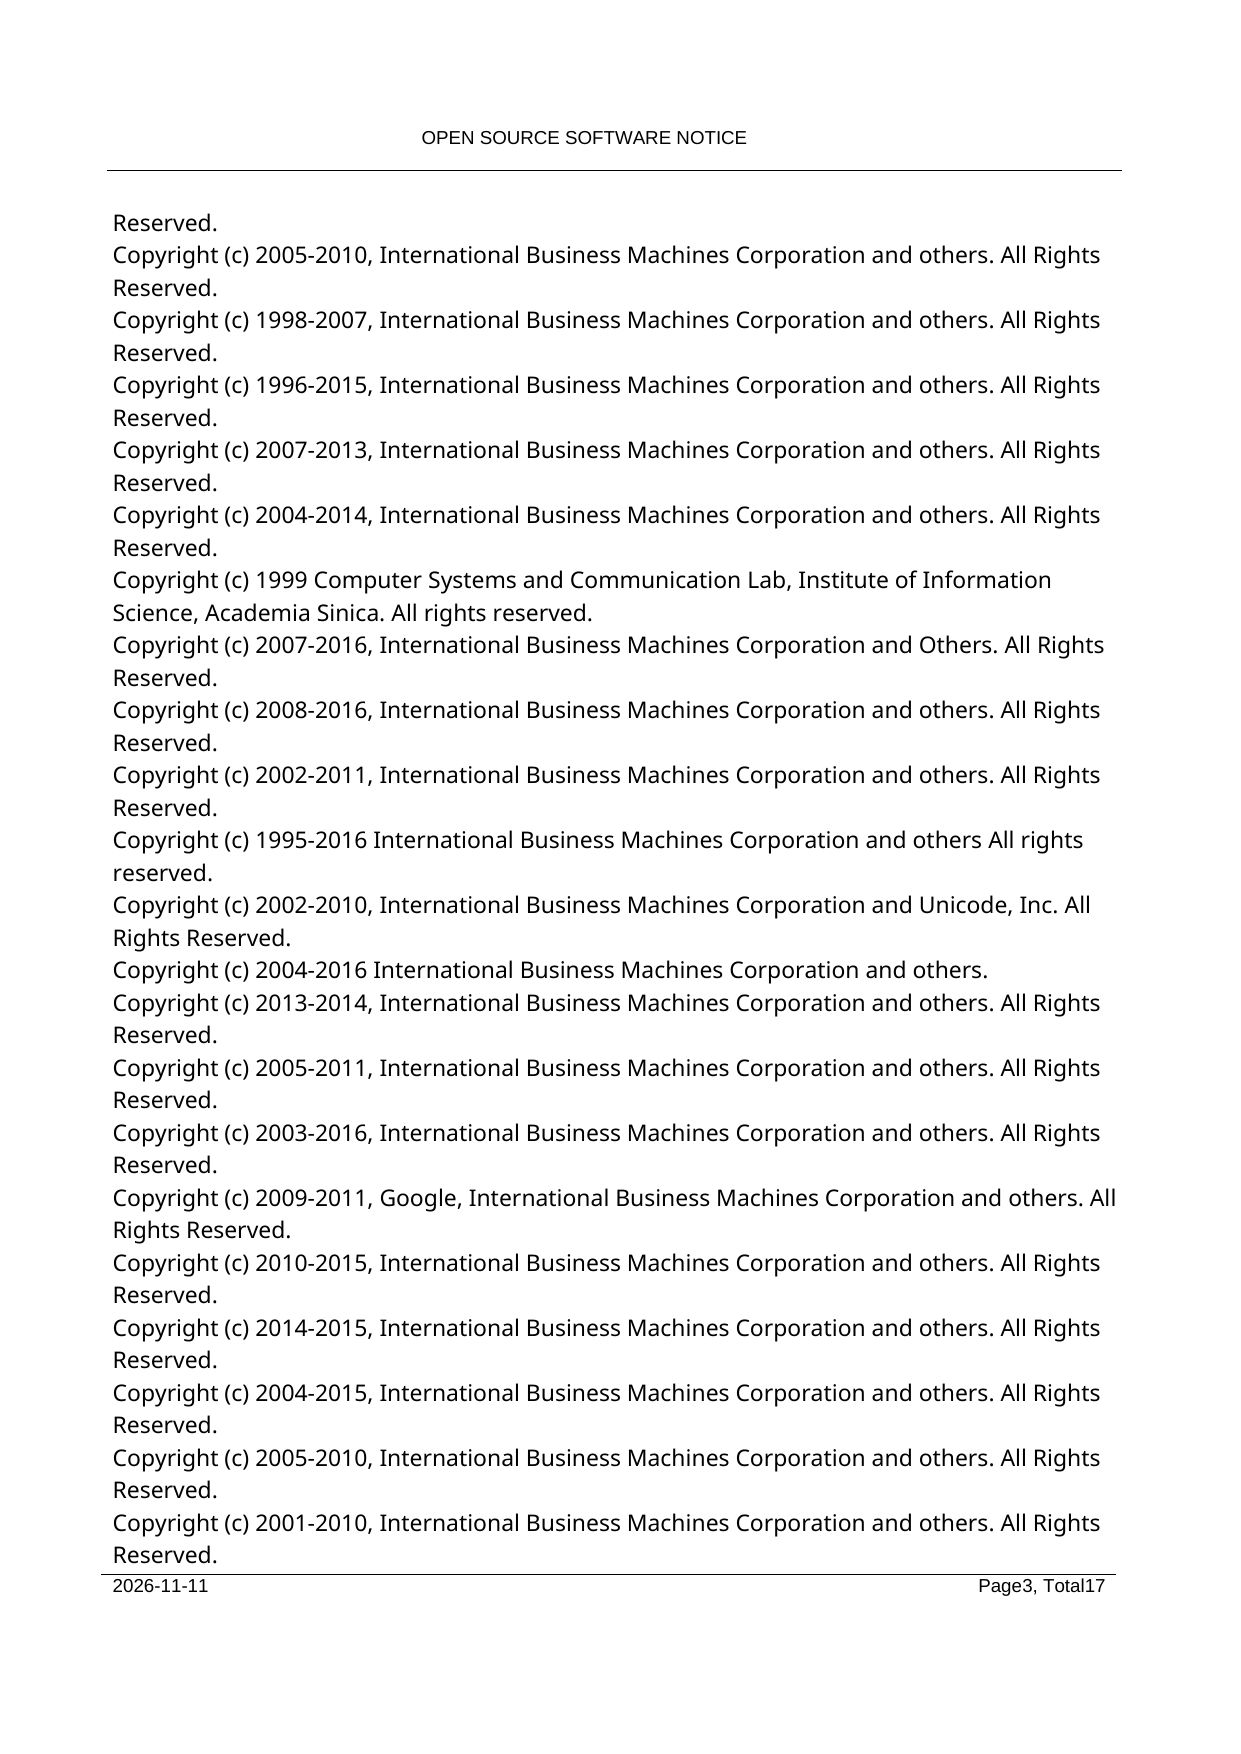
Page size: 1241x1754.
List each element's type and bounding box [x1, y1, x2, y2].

text [112, 206, 1128, 1571]
